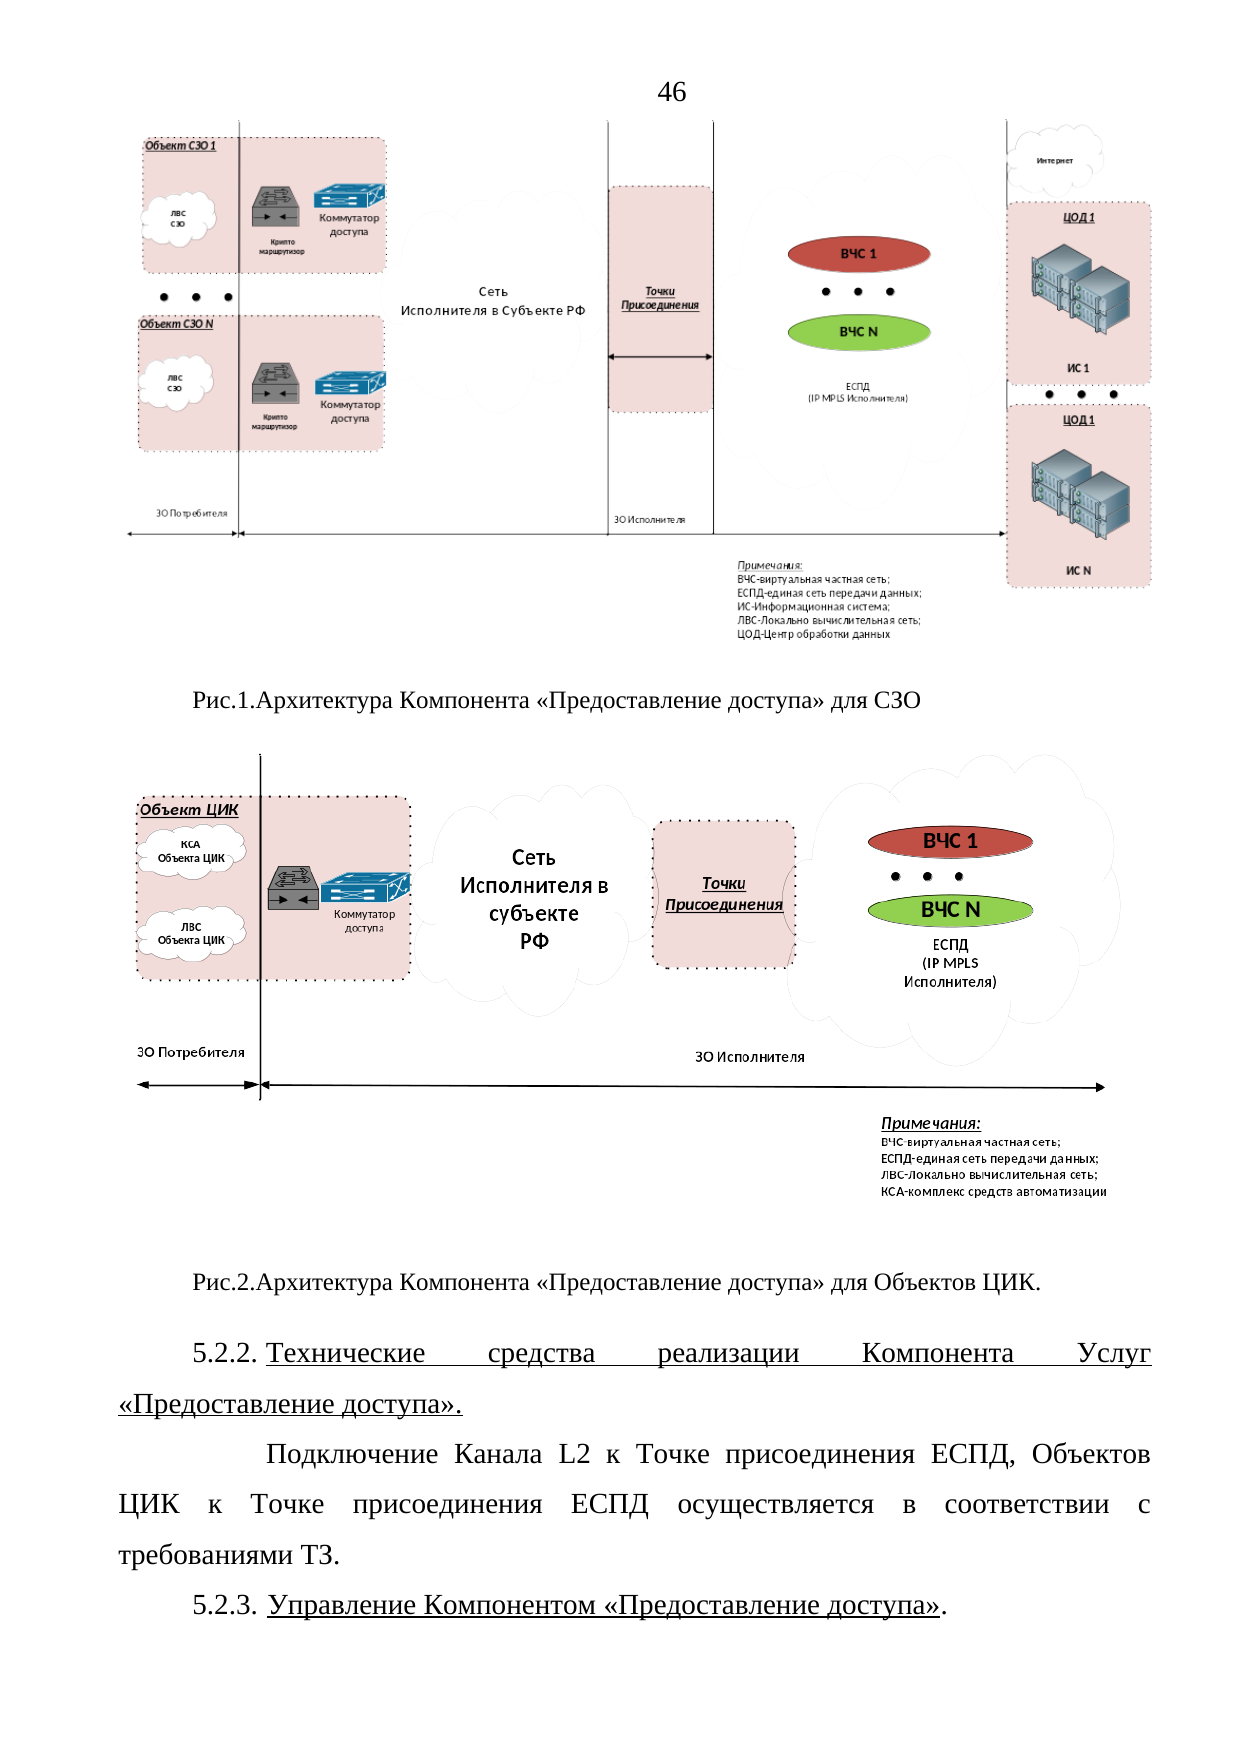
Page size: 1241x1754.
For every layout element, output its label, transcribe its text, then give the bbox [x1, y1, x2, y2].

list Технические средства реализации Компонента Услуг «Предоставление доступа». [118, 1336, 1152, 1419]
text Рис.1.Архитектура Компонента «Предоставление доступа» для СЗО [118, 685, 1152, 713]
list Управление Компонентом «Предоставление доступа». [192, 1587, 1152, 1621]
text Рис.2.Архитектура Компонента «Предоставление доступа» для Объектов ЦИК. [118, 1267, 1152, 1296]
list Подключение Канала L2 к Точке присоединения ЕСПД, Объектов ЦИК к Точке присоединения ЕСПД осуществляется в соответствии с требованиями ТЗ. [118, 1436, 1152, 1570]
